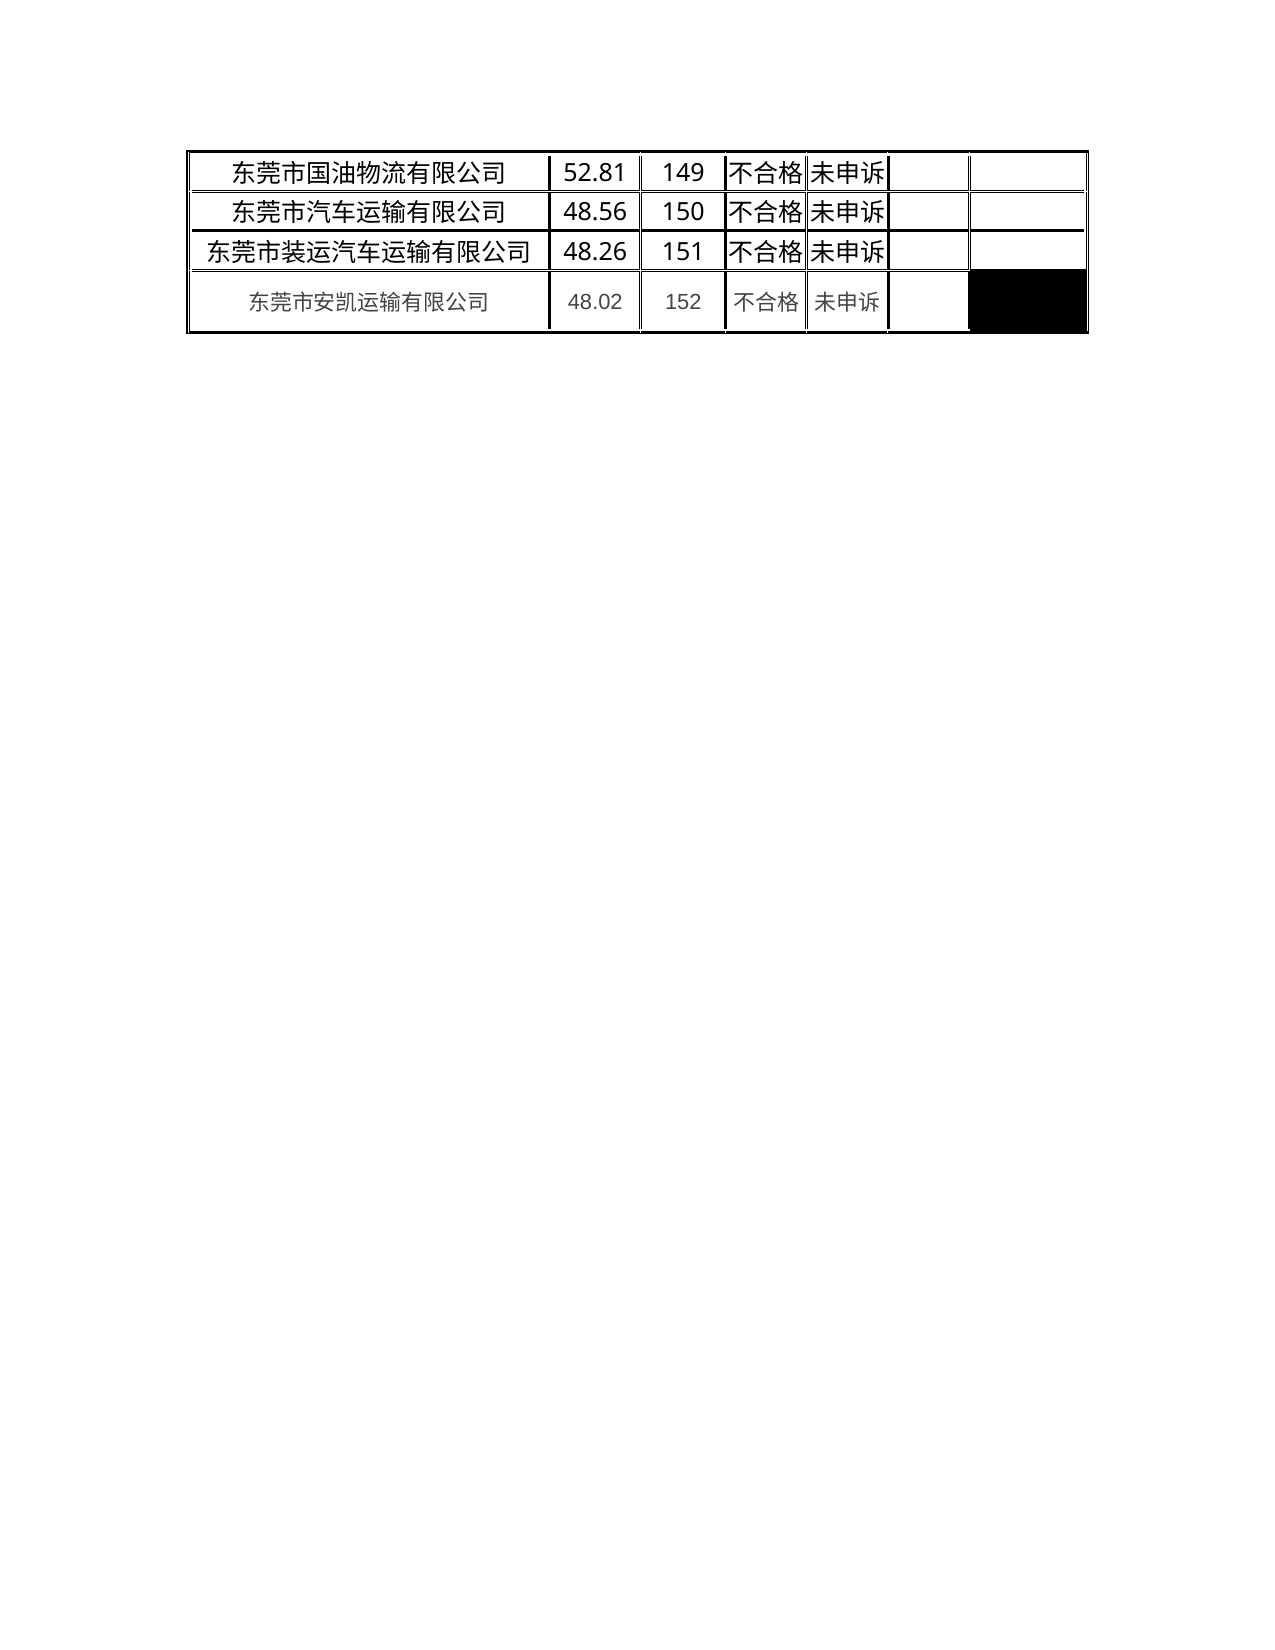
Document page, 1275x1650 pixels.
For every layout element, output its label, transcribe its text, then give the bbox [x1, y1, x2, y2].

table_cell 151 [642, 232, 724, 268]
table_cell 东莞市国油物流有限公司 [190, 153, 549, 189]
table_cell 不合格 [727, 232, 805, 268]
table_cell [971, 190, 1086, 229]
table_cell 150 [642, 193, 724, 229]
table_cell 东莞市装运汽车运输有限公司 [190, 229, 548, 268]
table_cell 东莞市汽车运输有限公司 [190, 190, 548, 229]
table_cell [888, 153, 969, 189]
table_cell 不合格 [725, 153, 807, 189]
table_cell [890, 193, 968, 229]
table_cell 48.02 [549, 272, 641, 331]
table_cell 未申诉 [807, 272, 888, 331]
table_cell [888, 272, 969, 331]
table_cell 未申诉 [807, 152, 888, 189]
table_cell 152 [641, 272, 725, 331]
table_cell [971, 229, 1086, 268]
table_cell 未申诉 [808, 193, 887, 229]
table_cell [970, 269, 1086, 331]
table_cell [970, 153, 1086, 189]
table_cell 不合格 [725, 272, 807, 331]
table_cell 149 [641, 153, 725, 189]
table_cell 48.56 [551, 193, 639, 229]
table_cell 东莞市安凯运输有限公司 [190, 269, 549, 331]
table_cell 未申诉 [808, 232, 887, 268]
table_cell 52.81 [549, 153, 641, 189]
table_cell [890, 232, 968, 268]
table_cell 48.26 [551, 232, 639, 268]
table_cell 不合格 [727, 193, 805, 229]
